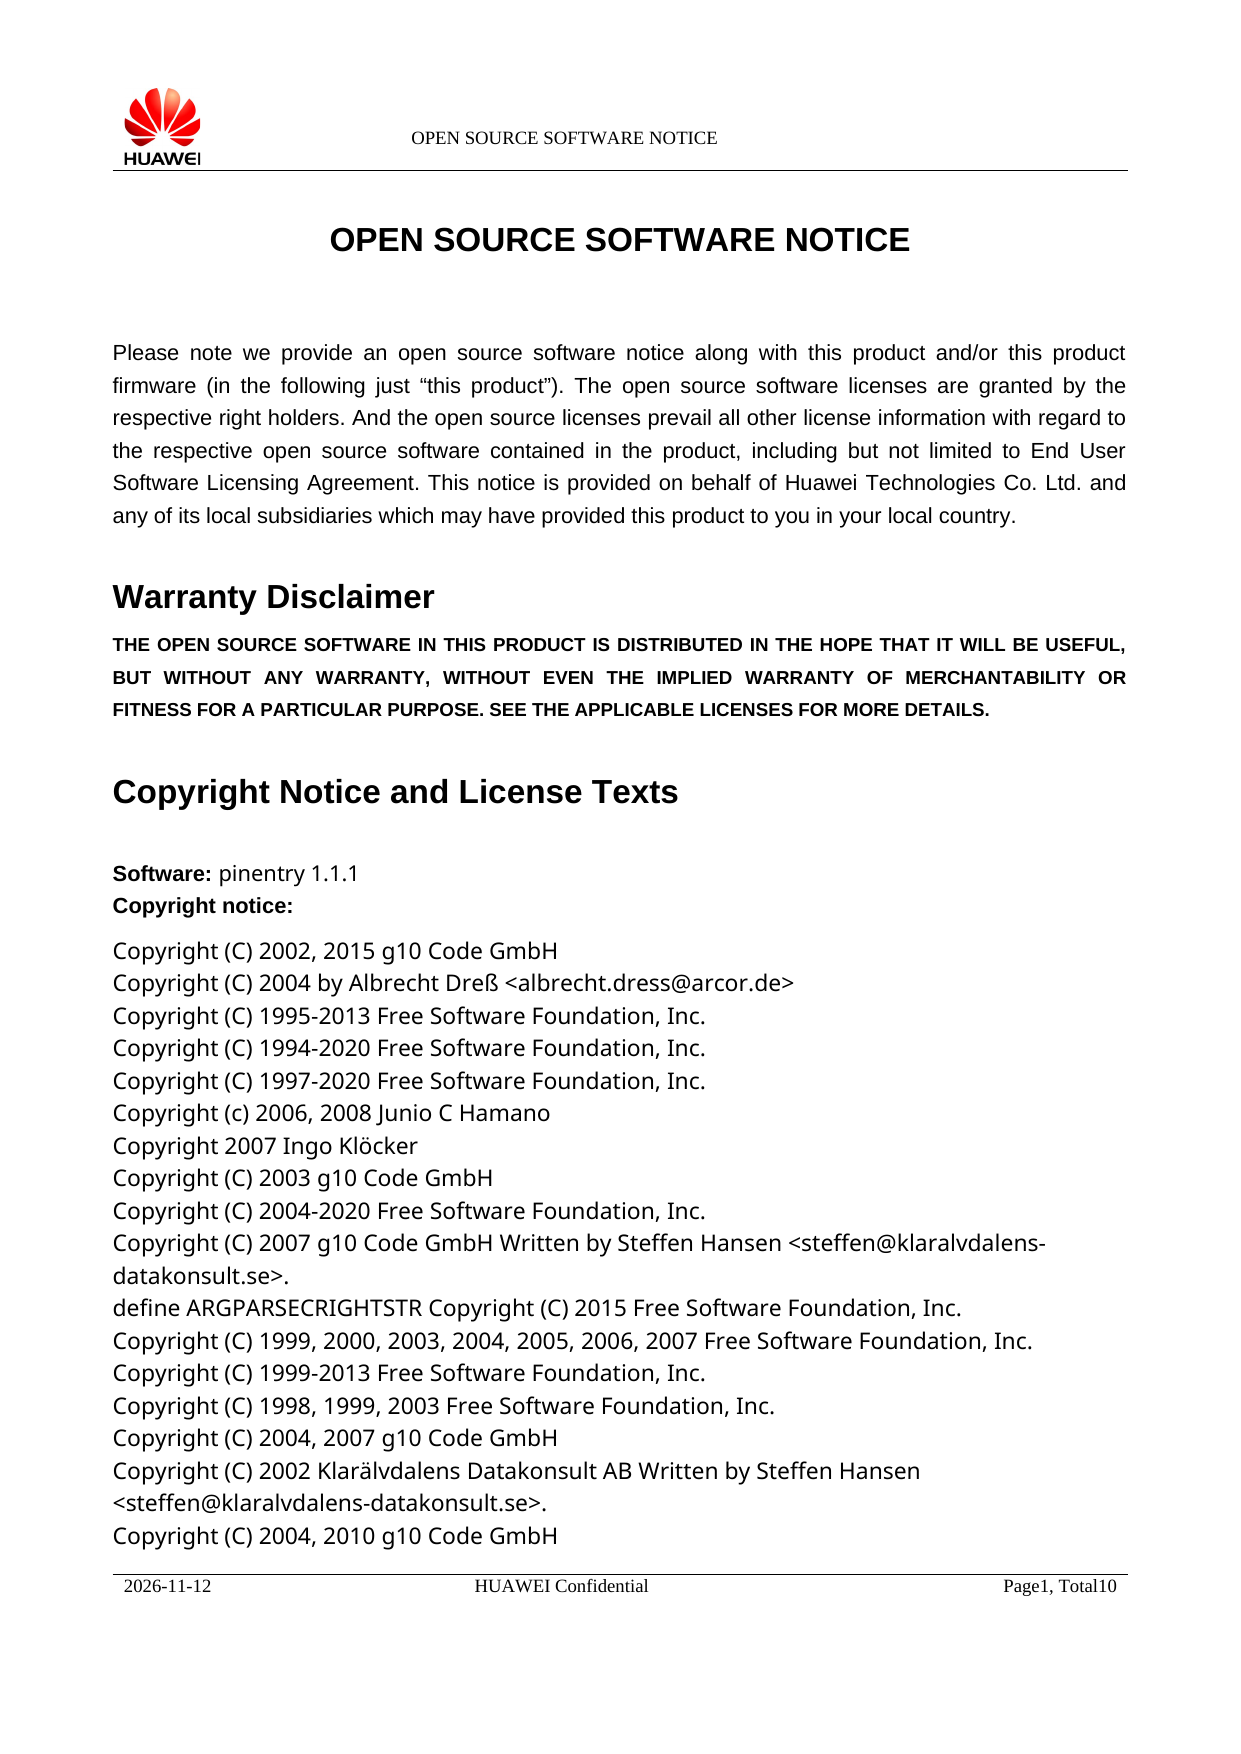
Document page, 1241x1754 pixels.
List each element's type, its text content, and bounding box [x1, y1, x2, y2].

text Warranty Disclaimer [112, 564, 1128, 629]
text OPEN SOURCE SOFTWARE NOTICE [112, 206, 1128, 271]
title Software: pinentry 1.1.1 [112, 856, 1128, 889]
picture [124, 88, 201, 165]
text Copyright notice: [112, 889, 1128, 921]
text The open source software in this product is distributed in the hope that it will be useful, but WITHOUT ANY WARRANTY, without even the implied warranty of MERCHANTABILITY or FITNESS FOR A PARTICULAR PURPOSE. See the applicable licenses for more details. [112, 629, 1128, 726]
text Please note we provide an open source software notice along with this product and/or this product firmware (in the following just “this product”). The open source software licenses are granted by the respective right holders. And the open source licenses prevail all other license information with regard to the respective open source software contained in the product, including but not limited to End User Software Licensing Agreement. This notice is provided on behalf of Huawei Technologies Co. Ltd. and any of its local subsidiaries which may have provided this product to you in your local country. [112, 336, 1128, 531]
text Copyright Notice and License Texts [112, 759, 1128, 824]
